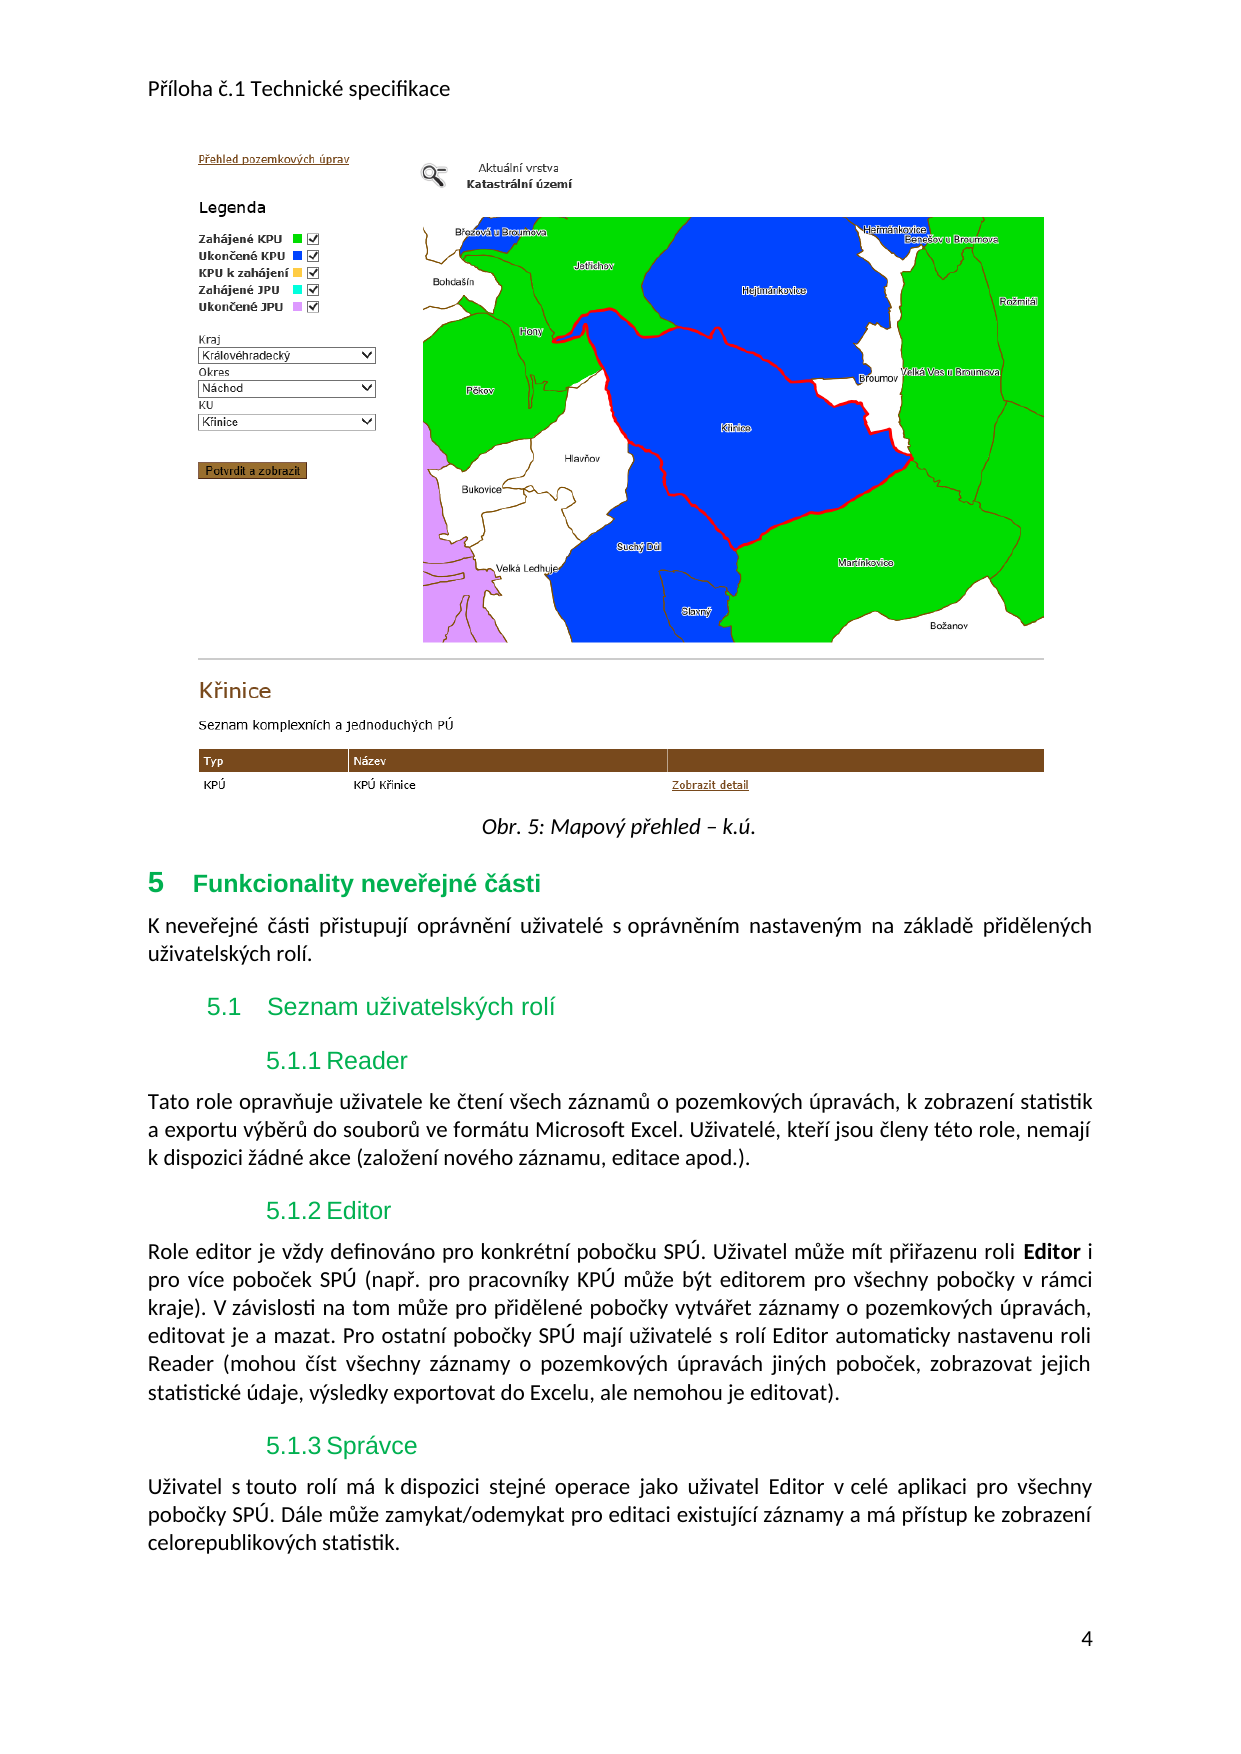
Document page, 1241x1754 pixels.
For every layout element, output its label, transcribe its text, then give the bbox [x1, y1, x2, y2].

text Obr. 5: Mapový přehled – k.ú. [148, 812, 1093, 840]
text Reader [266, 1046, 1093, 1075]
picture [188, 147, 1052, 800]
text Tato role opravňuje uživatele ke čtení všech záznamů o pozemkových úpravách, k zobrazení statistik a exportu výběrů do souborů ve formátu Microsoft Excel. Uživatelé, kteří jsou členy této role, nemají k dispozici žádné akce (založení nového záznamu, editace apod.). [148, 1087, 1093, 1171]
text Role editor je vždy definováno pro konkrétní pobočku SPÚ. Uživatel může mít přiřazenu roli Editor i pro více poboček SPÚ (např. pro pracovníky KPÚ může být editorem pro všechny pobočky v rámci kraje). V závislosti na tom může pro přidělené pobočky vytvářet záznamy o pozemkových úpravách, editovat je a mazat. Pro ostatní pobočky SPÚ mají uživatelé s rolí Editor automaticky nastavenu roli Reader (mohou číst všechny záznamy o pozemkových úpravách jiných poboček, zobrazovat jejich statistické údaje, výsledky exportovat do Excelu, ale nemohou je editovat). [148, 1237, 1093, 1406]
text Uživatel s touto rolí má k dispozici stejné operace jako uživatel Editor v celé aplikaci pro všechny pobočky SPÚ. Dále může zamykat/odemykat pro editaci existující záznamy a má přístup ke zobrazení celorepublikových statistik. [148, 1472, 1093, 1556]
text Správce [266, 1431, 1093, 1459]
subtitle Seznam uživatelských rolí [207, 992, 1093, 1021]
subtitle Funkcionality neveřejné části [148, 865, 1093, 899]
text Editor [266, 1196, 1093, 1225]
text K neveřejné části přistupují oprávnění uživatelé s oprávněním nastaveným na základě přidělených uživatelských rolí. [148, 911, 1093, 967]
